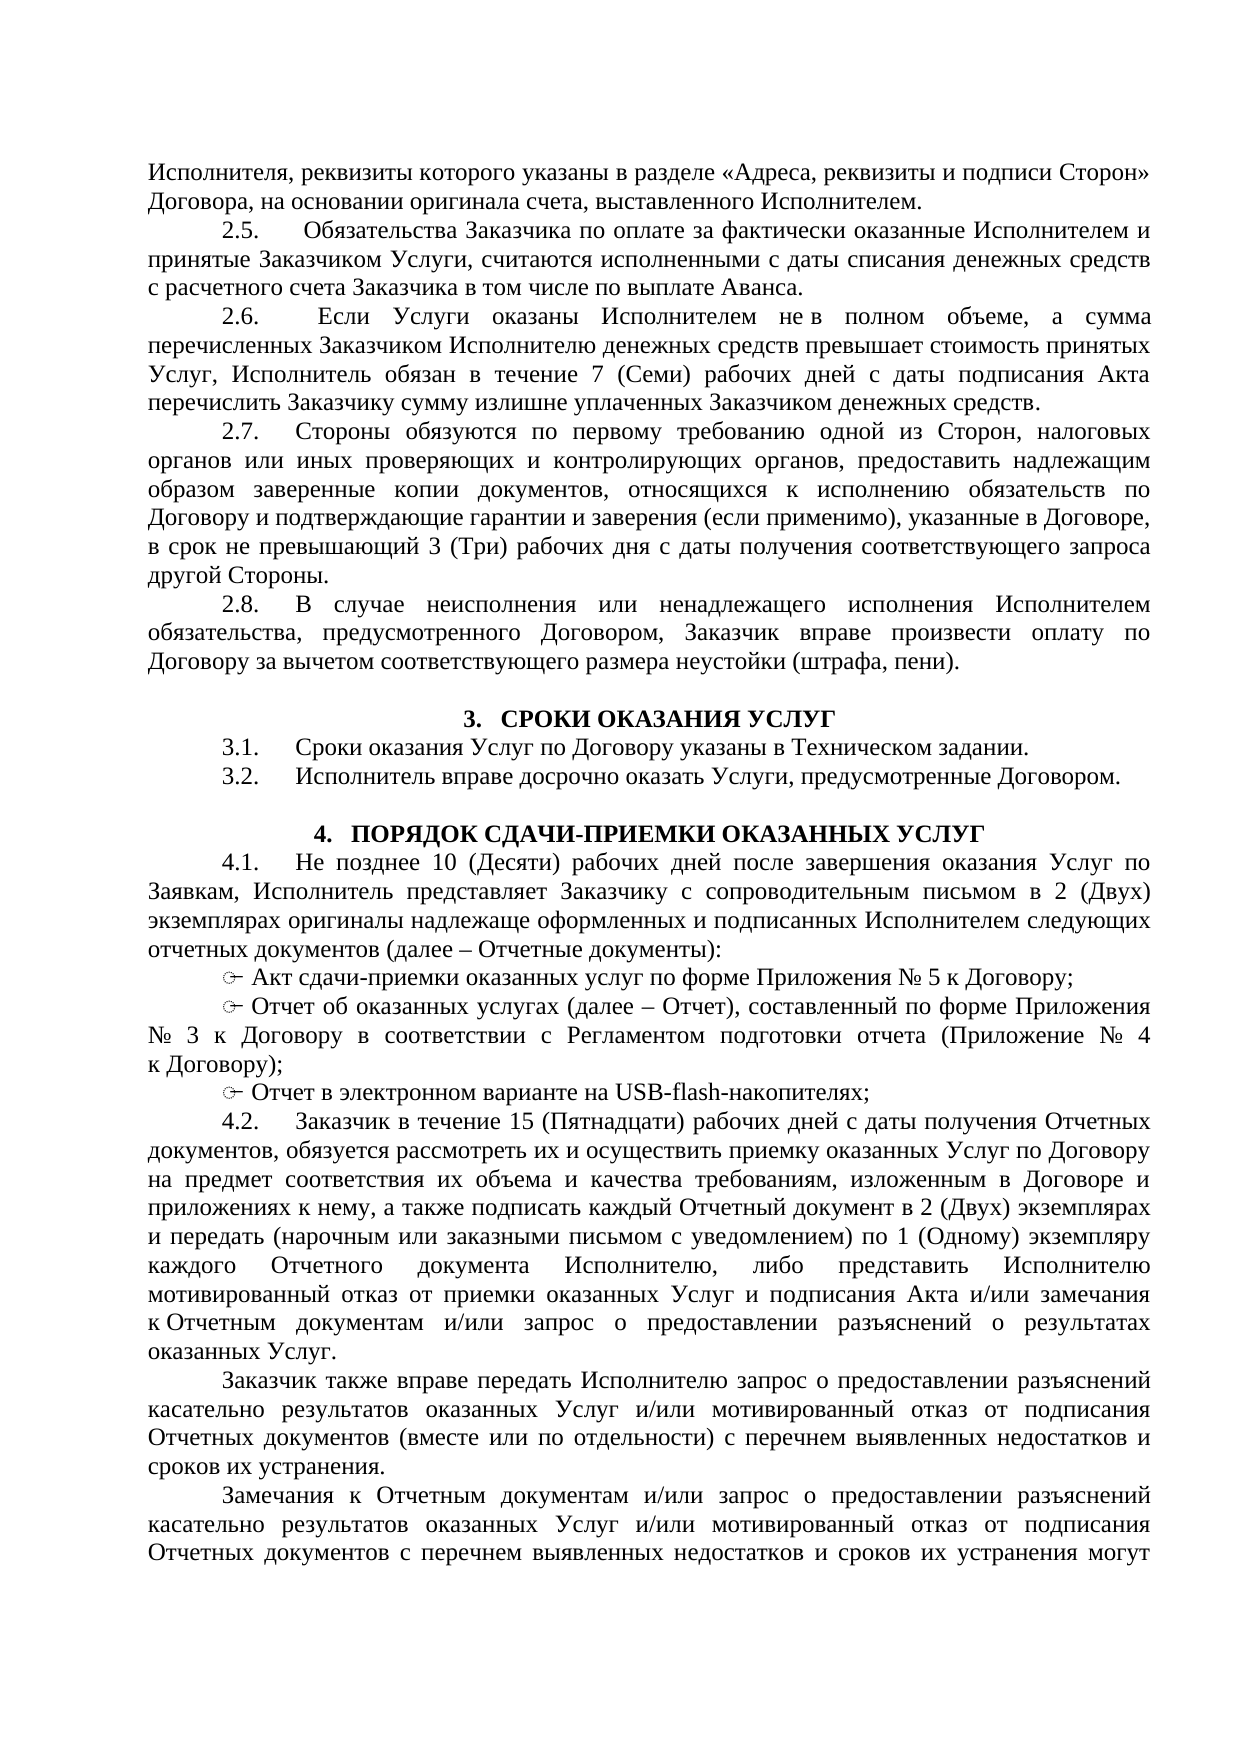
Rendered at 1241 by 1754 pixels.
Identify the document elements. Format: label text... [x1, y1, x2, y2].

list Если Услуги оказаны Исполнителем не в полном объеме, а сумма перечисленных Заказчиком Исполнителю денежных средств превышает стоимость принятых Услуг, Исполнитель обязан в течение 7 (Семи) рабочих дней с даты подписания Акта перечислить Заказчику сумму излишне уплаченных Заказчиком денежных средств. [148, 301, 1152, 416]
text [148, 1480, 1152, 1566]
list Исполнитель вправе досрочно оказать Услуги, предусмотренные Договором. [148, 761, 1152, 790]
list Отчет об оказанных услугах (далее – Отчет), составленный по форме Приложения № 3 к Договору в соответствии с Регламентом подготовки отчета (Приложение № 4 к Договору); [148, 991, 1152, 1077]
list Стороны обязуются по первому требованию одной из Сторон, налоговых органов или иных проверяющих и контролирующих органов, предоставить надлежащим образом заверенные копии документов, относящихся к исполнению обязательств по Договору и подтверждающие гарантии и заверения (если применимо), указанные в Договоре, в срок не превышающий 3 (Три) рабочих дня с даты получения соответствующего запроса другой Стороны. [148, 416, 1152, 589]
list Сроки оказания Услуг по Договору указаны в Техническом задании. [148, 732, 1152, 761]
list Обязательства Заказчика по оплате за фактически оказанные Исполнителем и принятые Заказчиком Услуги, считаются исполненными с даты списания денежных средств с расчетного счета Заказчика в том числе по выплате Аванса. [148, 215, 1152, 301]
list Заказчик в течение 15 (Пятнадцати) рабочих дней с даты получения Отчетных документов, обязуется рассмотреть их и осуществить приемку оказанных Услуг по Договору на предмет соответствия их объема и качества требованиям, изложенным в Договоре и приложениях к нему, а также подписать каждый Отчетный документ в 2 (Двух) экземплярах и передать (нарочным или заказными письмом с уведомлением) по 1 (Одному) экземпляру каждого Отчетного документа Исполнителю, либо представить Исполнителю мотивированный отказ от приемки оказанных Услуг и подписания Акта и/или замечания к Отчетным документам и/или запрос о предоставлении разъяснений о результатах оказанных Услуг. [148, 1106, 1152, 1365]
list Не позднее 10 (Десяти) рабочих дней после завершения оказания Услуг по Заявкам, Исполнитель представляет Заказчику с сопроводительным письмом в 2 (Двух) экземплярах оригиналы надлежаще оформленных и подписанных Исполнителем следующих отчетных документов (далее – Отчетные документы): [148, 847, 1152, 962]
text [148, 157, 1152, 215]
list В случае неисполнения или ненадлежащего исполнения Исполнителем обязательства, предусмотренного Договором, Заказчик вправе произвести оплату по Договору за вычетом соответствующего размера неустойки (штрафа, пени). [148, 589, 1152, 675]
list Заказчик также вправе передать Исполнителю запрос о предоставлении разъяснений касательно результатов оказанных Услуг и/или мотивированный отказ от подписания Отчетных документов (вместе или по отдельности) с перечнем выявленных недостатков и сроков их устранения. [148, 1365, 1152, 1480]
list Отчет в электронном варианте на USB-flash-накопителях; [148, 1077, 1152, 1106]
subtitle Сроки оказания Услуг [148, 704, 1152, 732]
list Акт сдачи-приемки оказанных услуг по форме Приложения № 5 к Договору; [148, 962, 1152, 991]
subtitle Порядок сдачи-приемки оказанных Услуг [148, 819, 1152, 847]
